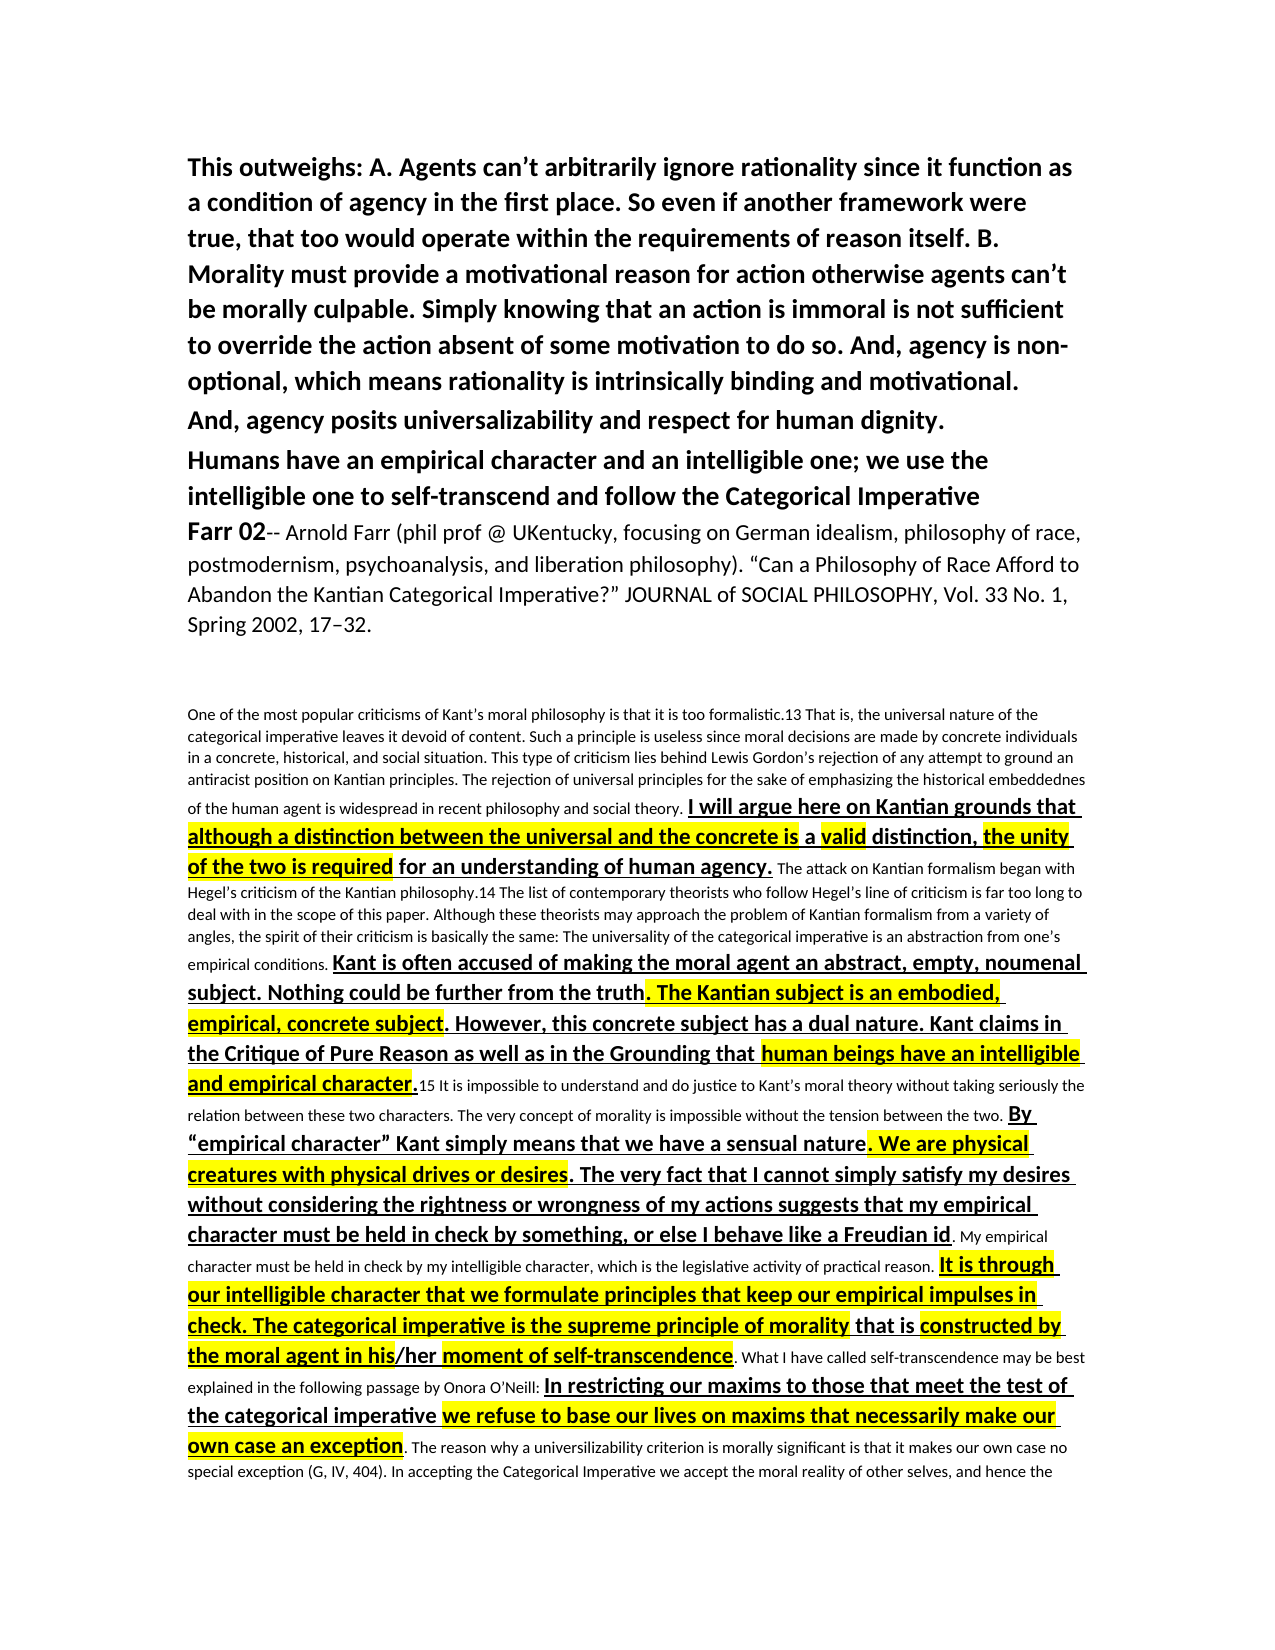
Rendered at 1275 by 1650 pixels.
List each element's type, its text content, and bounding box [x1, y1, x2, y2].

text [187, 704, 1087, 1482]
text Farr 02-- Arnold Farr (phil prof @ UKentucky, focusing on German idealism, philosophy of race, postmodernism, psychoanalysis, and liberation philosophy). “Can a Philosophy of Race Afford to Abandon the Kantian Categorical Imperative?” JOURNAL of SOCIAL PHILOSOPHY, Vol. 33 No. 1, Spring 2002, 17–32. [187, 514, 1087, 638]
subtitle Humans have an empirical character and an intelligible one; we use the intelligible one to self-transcend and follow the Categorical Imperative [187, 443, 1087, 512]
subtitle And, agency posits universalizability and respect for human dignity. [187, 403, 1087, 437]
subtitle This outweighs: A. Agents can’t arbitrarily ignore rationality since it function as a condition of agency in the first place. So even if another framework were true, that too would operate within the requirements of reason itself. B. Morality must provide a motivational reason for action otherwise agents can’t be morally culpable. Simply knowing that an action is immoral is not sufficient to override the action absent of some motivation to do so. And, agency is non-optional, which means rationality is intrinsically binding and motivational. [187, 150, 1087, 397]
